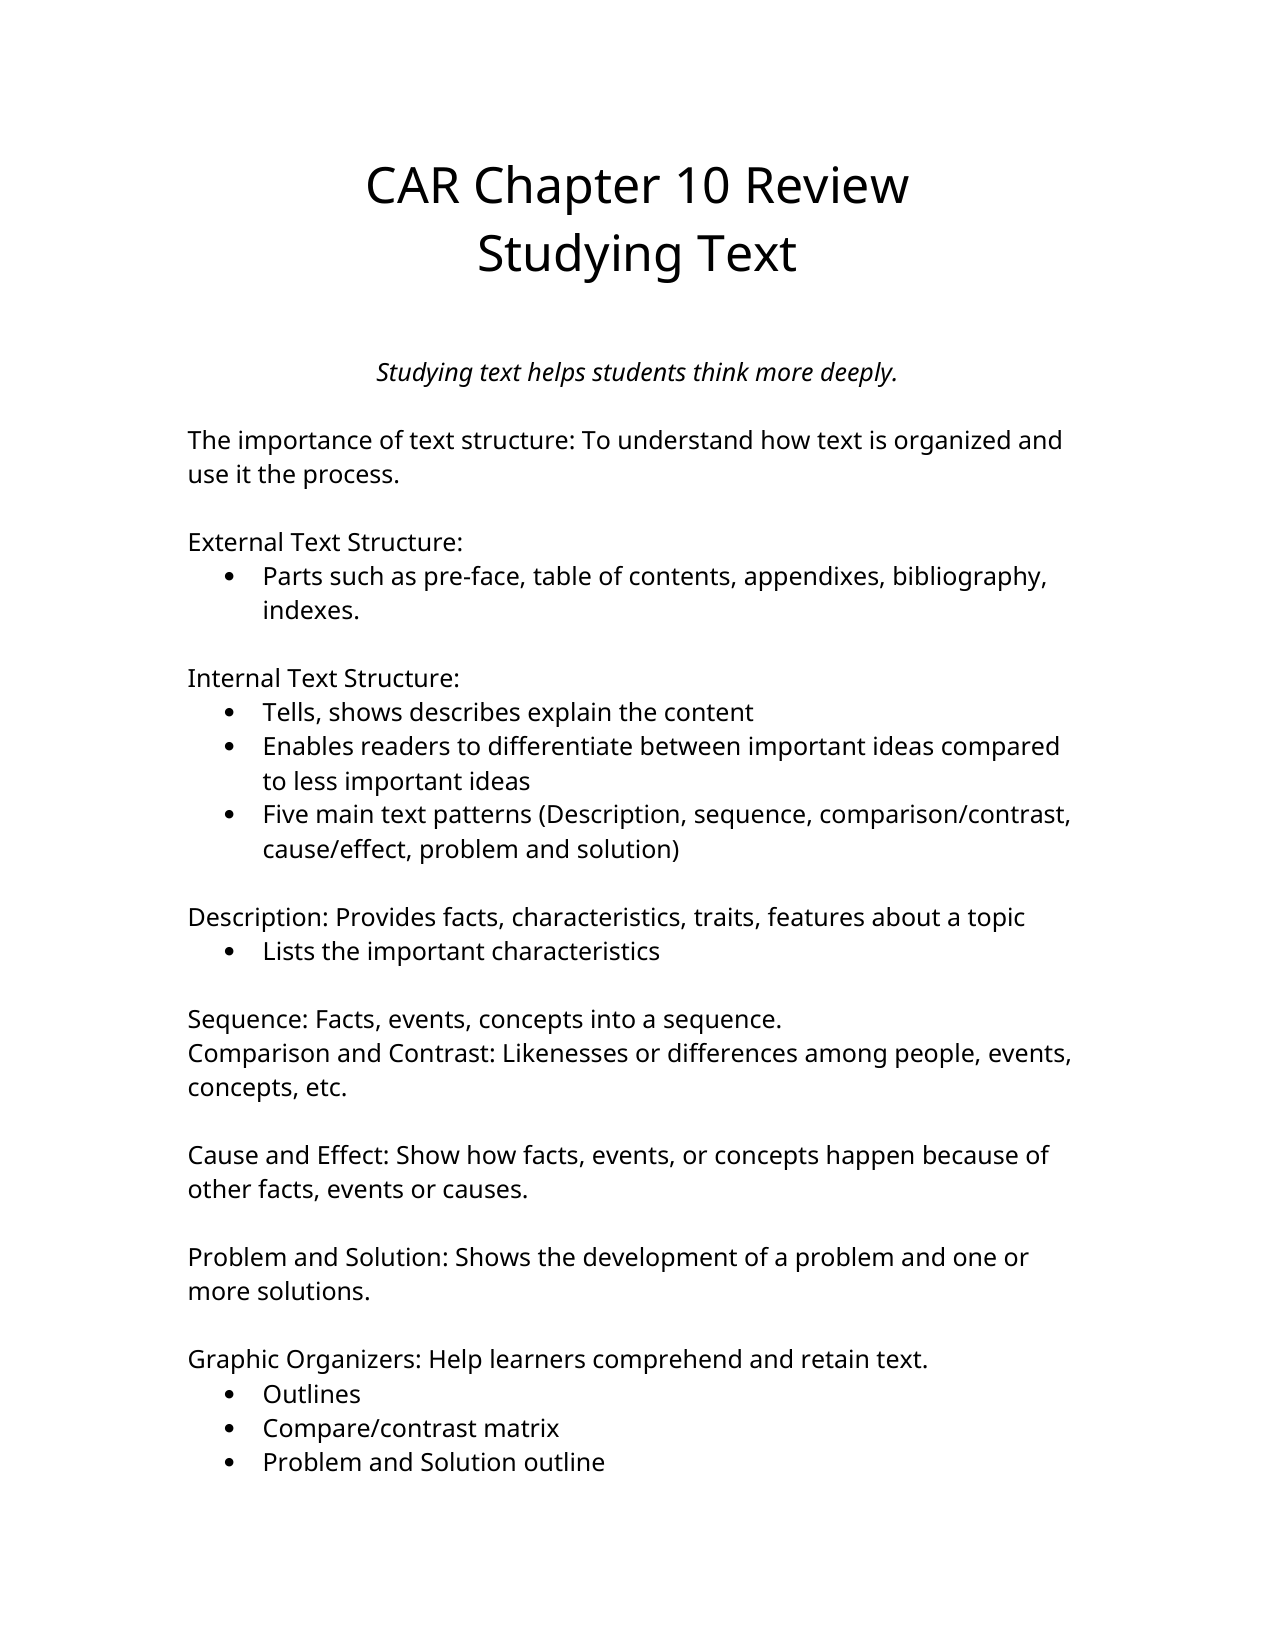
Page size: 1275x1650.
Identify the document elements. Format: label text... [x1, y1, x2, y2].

text Description: Provides facts, characteristics, traits, features about a topic [187, 899, 1087, 933]
text Internal Text Structure: [187, 661, 1087, 695]
list Problem and Solution outline [225, 1444, 1087, 1478]
text Problem and Solution: Shows the development of a problem and one or more solutions. [187, 1240, 1087, 1308]
list Parts such as pre-face, table of contents, appendixes, bibliography, indexes. [225, 559, 1087, 627]
text Cause and Effect: Show how facts, events, or concepts happen because of other facts, events or causes. [187, 1138, 1087, 1206]
list Enables readers to differentiate between important ideas compared to less important ideas [225, 729, 1087, 797]
list Five main text patterns (Description, sequence, comparison/contrast, cause/effect, problem and solution) [225, 797, 1087, 865]
text CAR Chapter 10 Review [187, 150, 1087, 218]
list Compare/contrast matrix [225, 1410, 1087, 1444]
text Sequence: Facts, events, concepts into a sequence. [187, 1002, 1087, 1036]
list Lists the important characteristics [225, 933, 1087, 967]
list Tells, shows describes explain the content [225, 695, 1087, 729]
list Outlines [225, 1376, 1087, 1410]
text Studying text helps students think more deeply. [187, 354, 1087, 388]
text External Text Structure: [187, 525, 1087, 559]
text The importance of text structure: To understand how text is organized and use it the process. [187, 422, 1087, 491]
text Comparison and Contrast: Likenesses or differences among people, events, concepts, etc. [187, 1036, 1087, 1104]
text Graphic Organizers: Help learners comprehend and retain text. [187, 1342, 1087, 1376]
text Studying Text [187, 218, 1087, 286]
